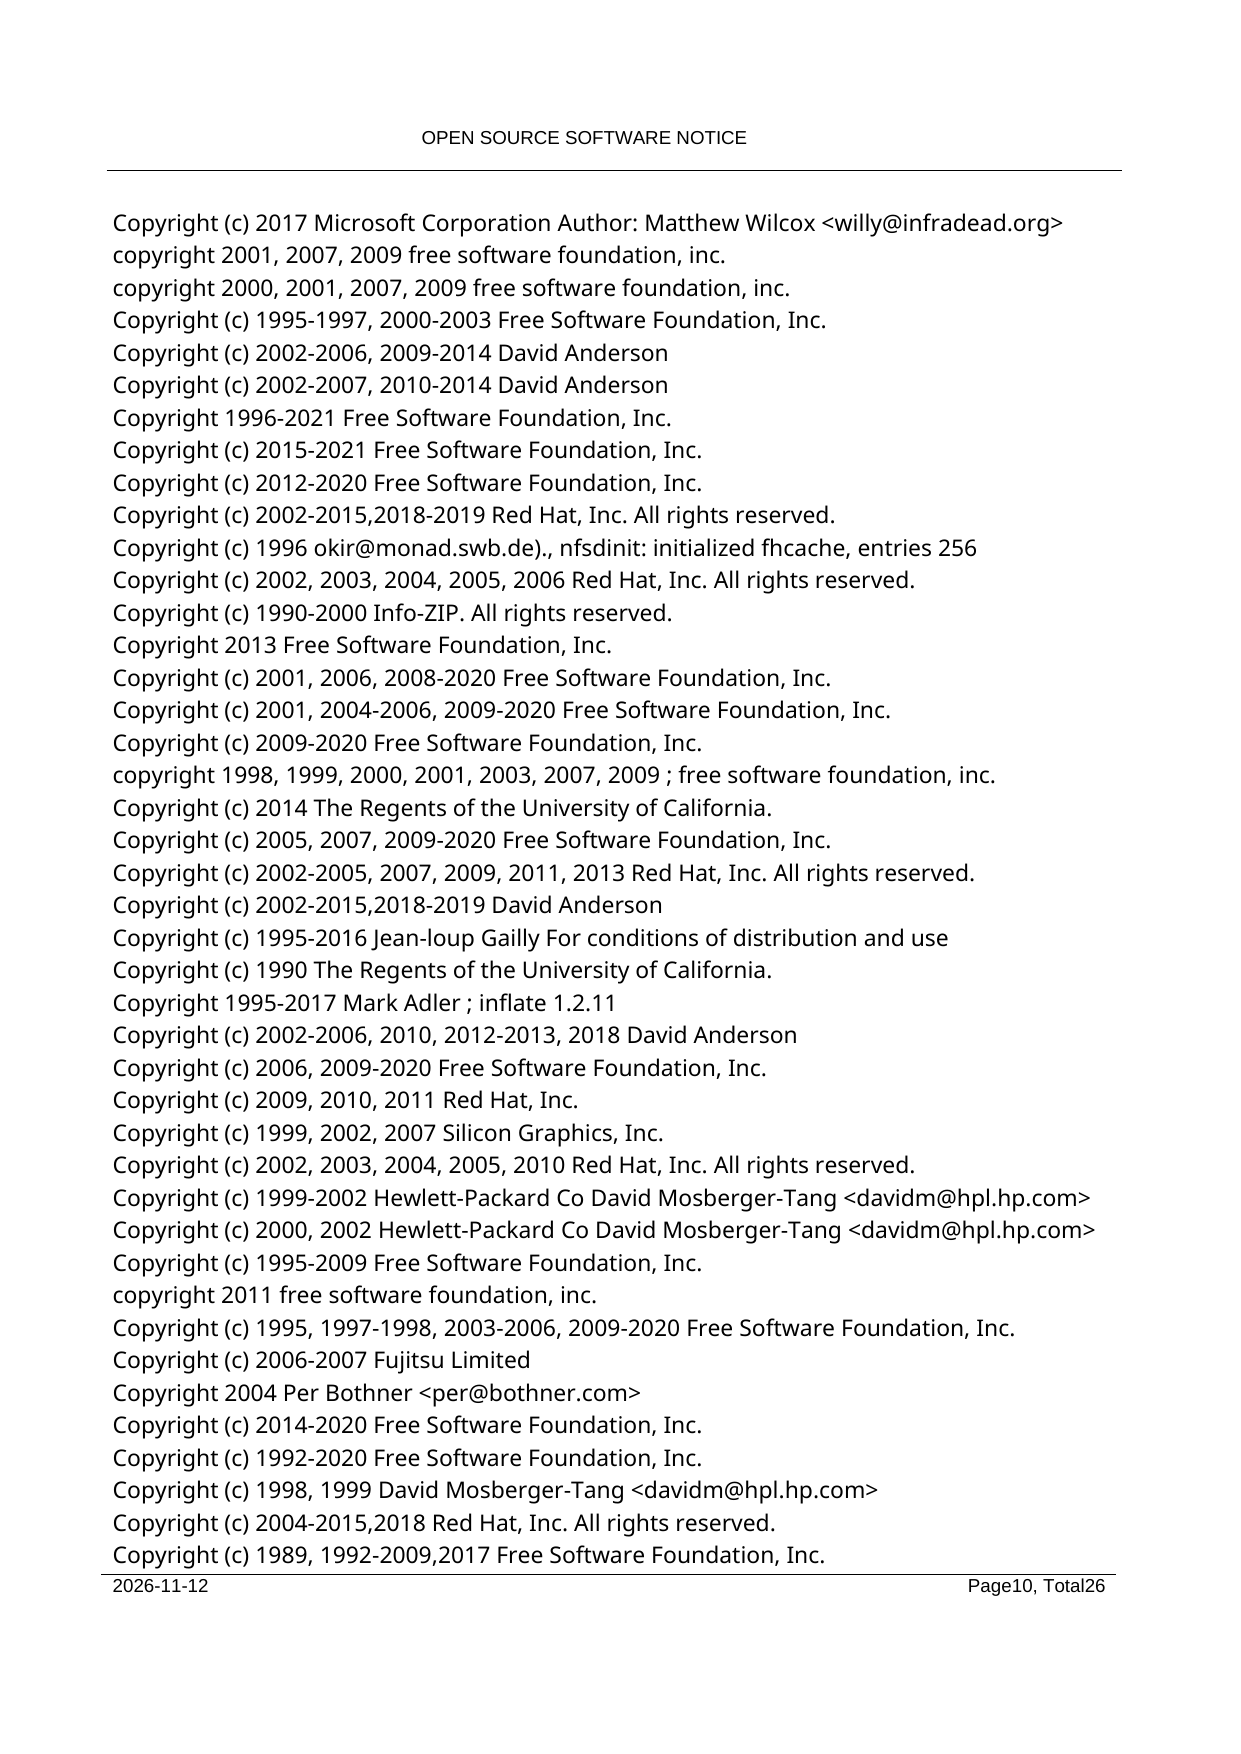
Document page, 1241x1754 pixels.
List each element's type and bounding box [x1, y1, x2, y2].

text [112, 206, 1128, 1571]
